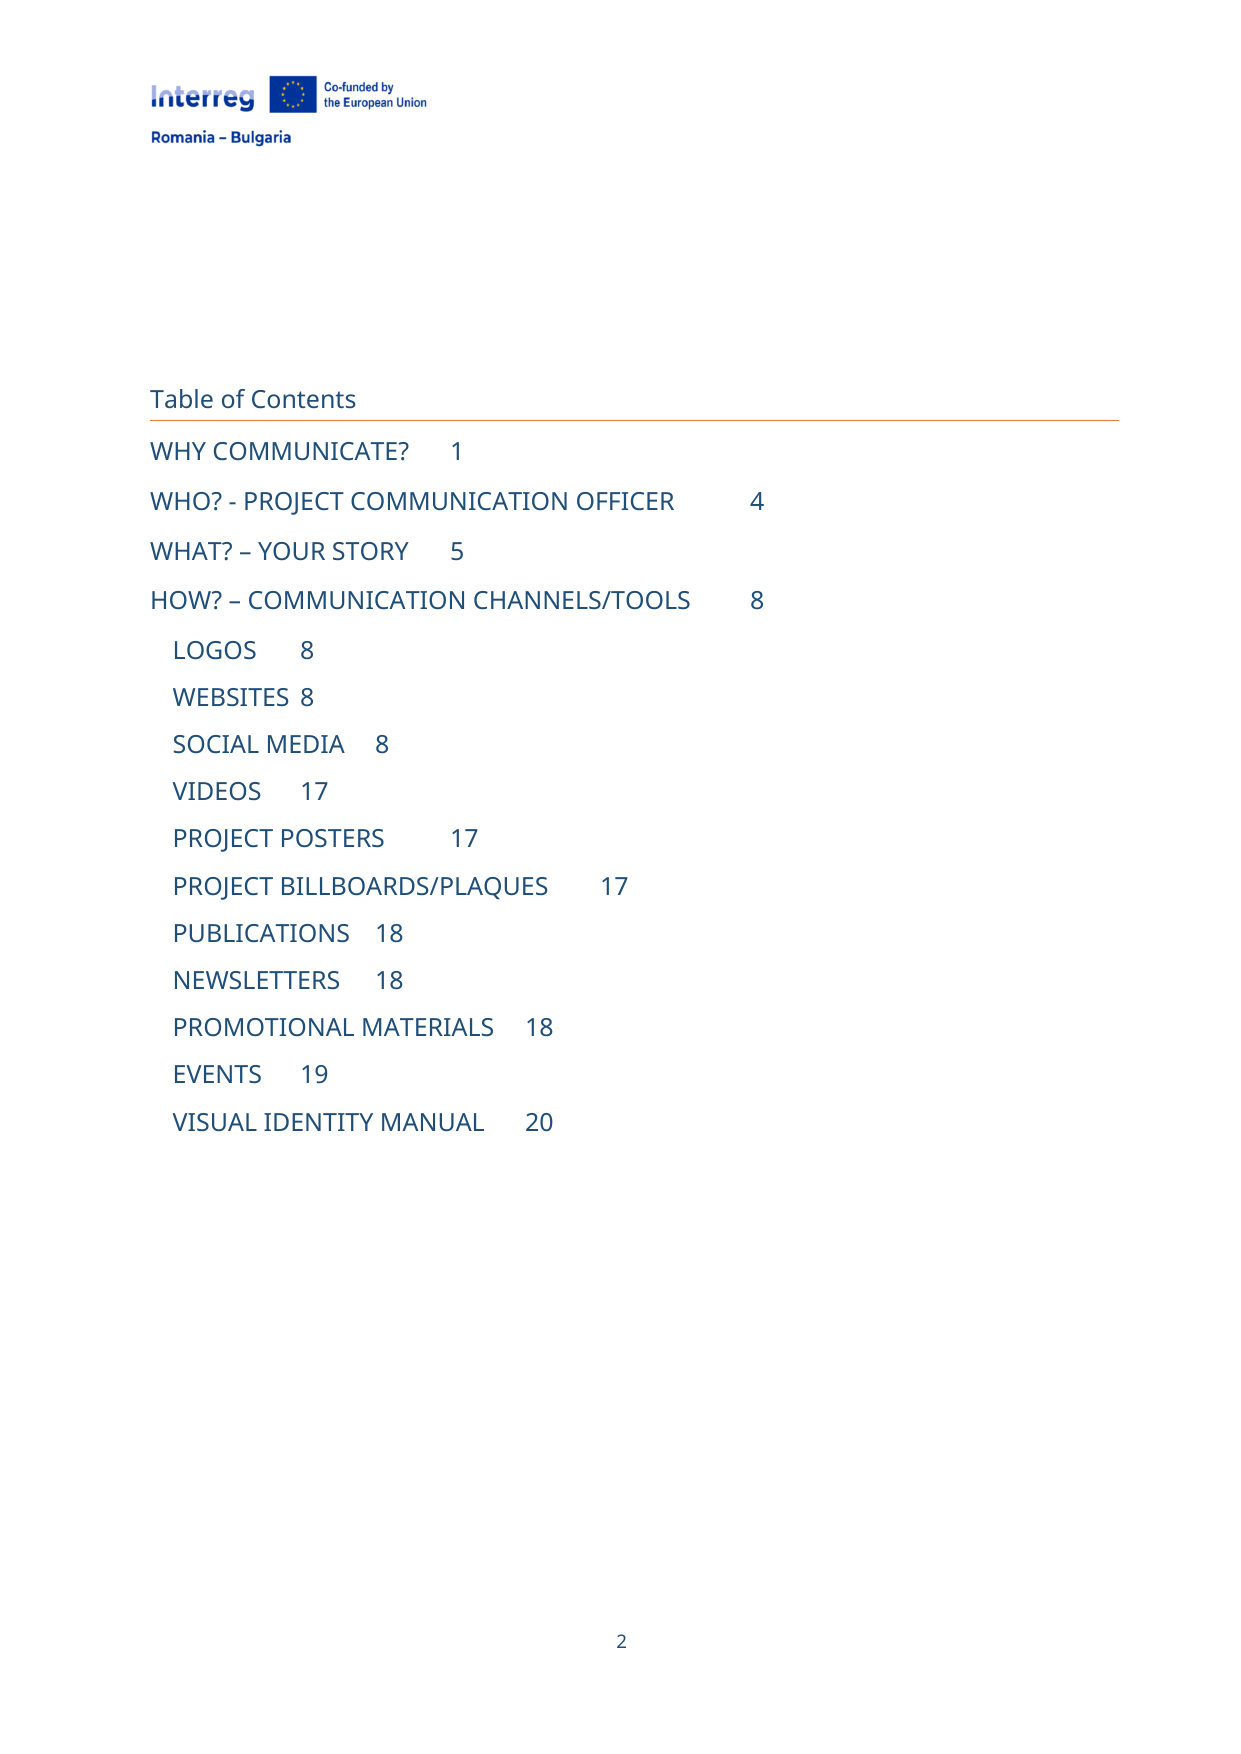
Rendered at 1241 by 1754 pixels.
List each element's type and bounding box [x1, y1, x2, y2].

picture [150, 73, 428, 153]
